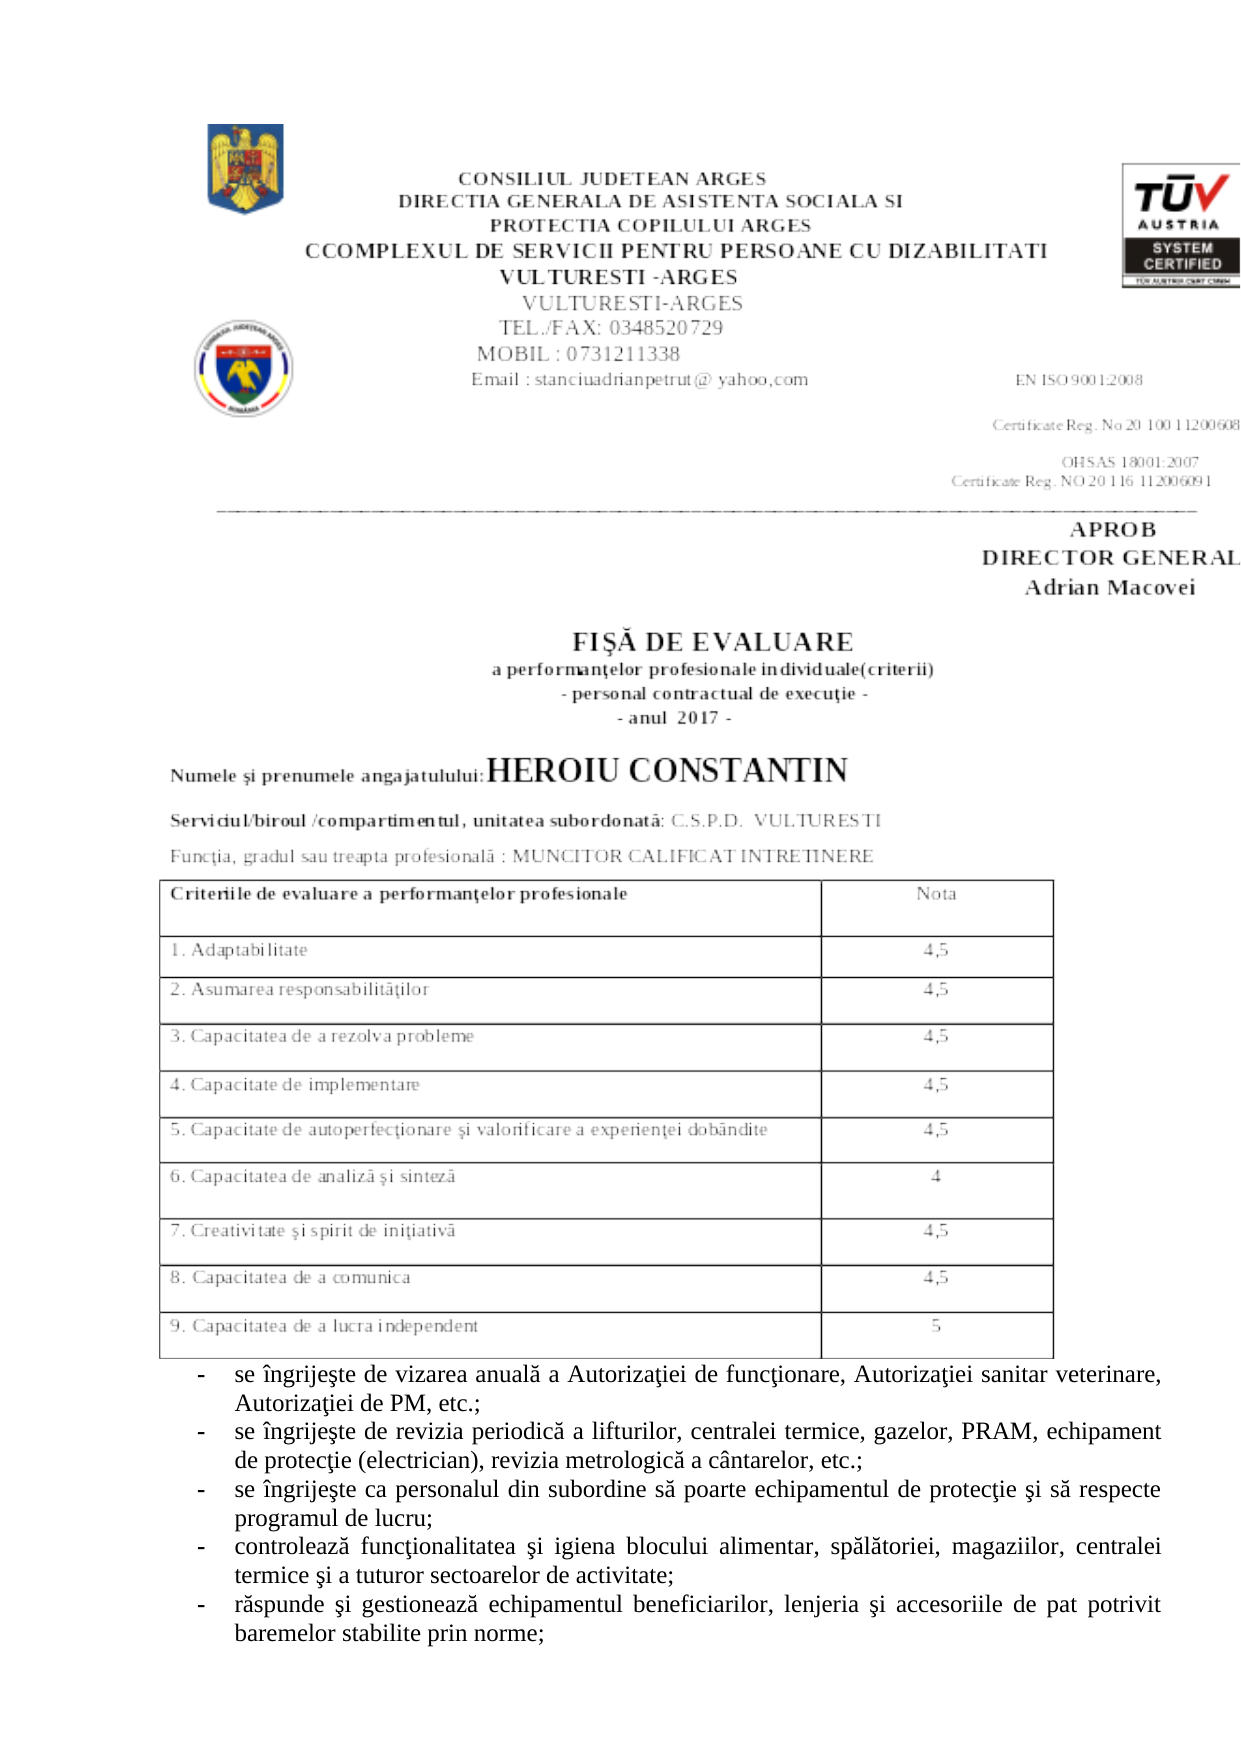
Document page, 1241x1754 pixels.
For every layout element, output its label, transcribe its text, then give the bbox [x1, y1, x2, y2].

list se îngrijeşte ca personalul din subordine să poarte echipamentul de protecţie şi să respecte programul de lucru; [197, 1474, 1162, 1531]
list răspunde şi gestionează echipamentul beneficiarilor, lenjeria şi accesoriile de pat potrivit baremelor stabilite prin norme; [197, 1589, 1162, 1646]
list controlează funcţionalitatea şi igiena blocului alimentar, spălătoriei, magaziilor, centralei termice şi a tuturor sectoarelor de activitate; [197, 1531, 1162, 1589]
list se îngrijeşte de revizia periodică a lifturilor, centralei termice, gazelor, PRAM, echipament de protecţie (electrician), revizia metrologică a cântarelor, etc.; [197, 1416, 1162, 1474]
list se îngrijeşte de vizarea anuală a Autorizaţiei de funcţionare, Autorizaţiei sanitar veterinare, Autorizaţiei de PM, etc.; [197, 1359, 1162, 1416]
